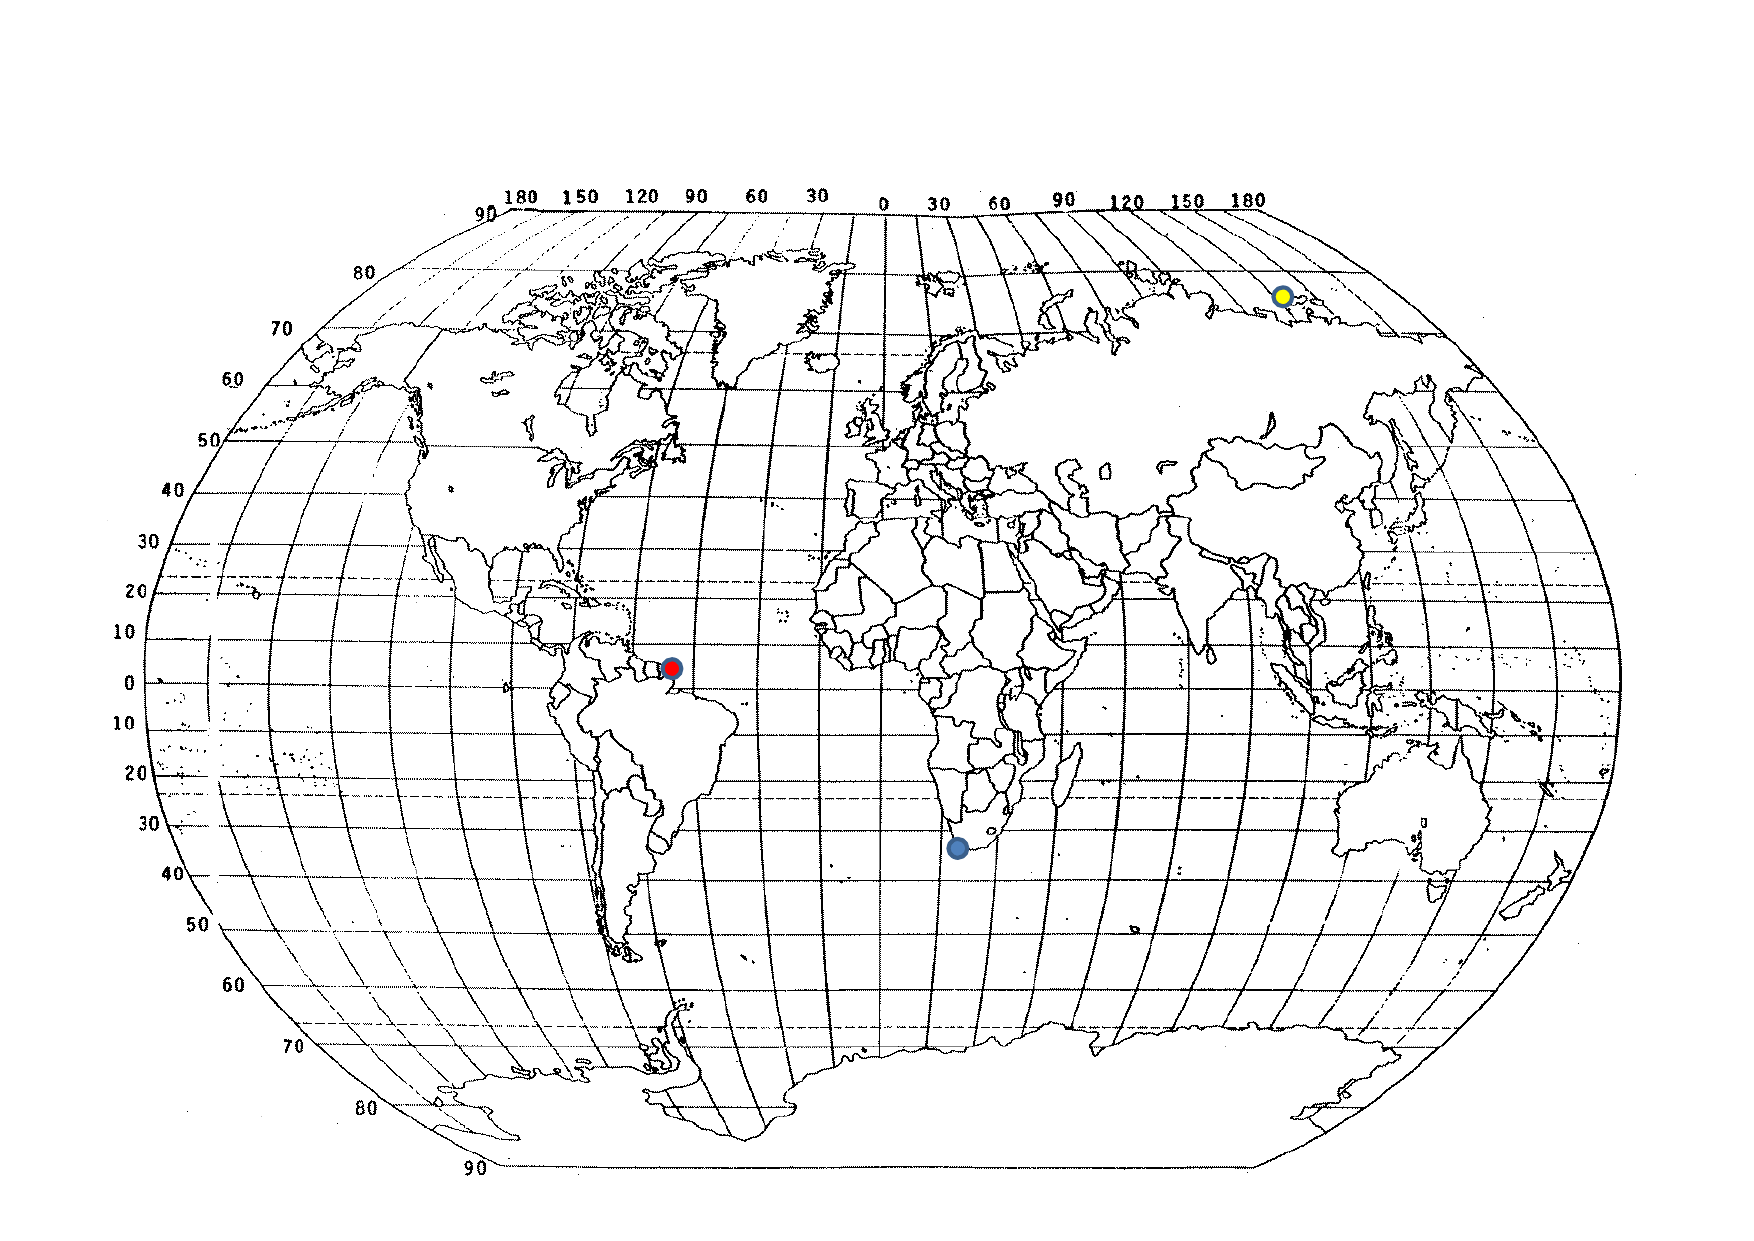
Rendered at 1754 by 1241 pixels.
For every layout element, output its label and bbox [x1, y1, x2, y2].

picture [107, 165, 1653, 1187]
